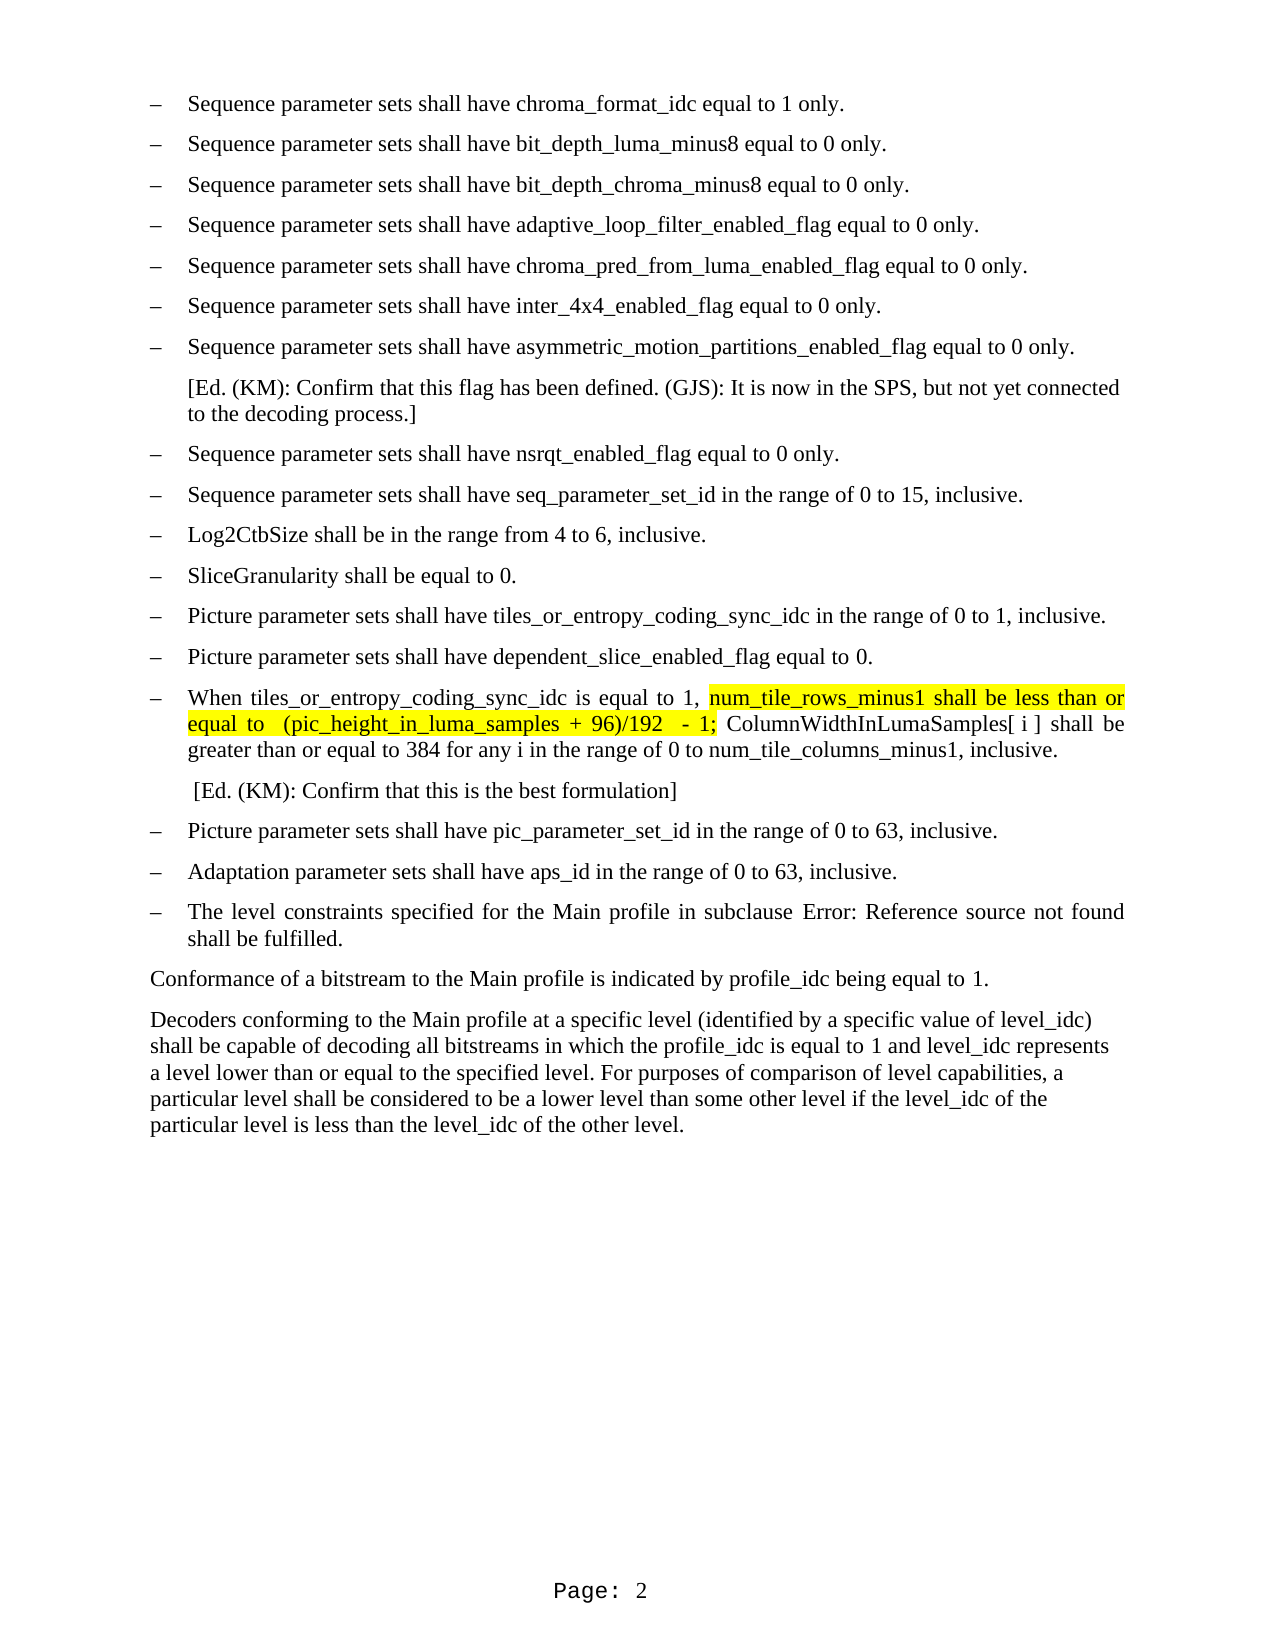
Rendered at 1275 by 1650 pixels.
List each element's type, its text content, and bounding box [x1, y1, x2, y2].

list Sequence parameter sets shall have asymmetric_motion_partitions_enabled_flag equal to 0 only. [150, 333, 1125, 359]
list SliceGranularity shall be equal to 0. [150, 562, 1125, 588]
list Sequence parameter sets shall have chroma_format_idc equal to 1 only. [150, 90, 1125, 116]
list Sequence parameter sets shall have bit_depth_luma_minus8 equal to 0 only. [150, 131, 1125, 157]
list When tiles_or_entropy_coding_sync_idc is equal to 1, num_tile_rows_minus1 shall be less than or equal to (pic_height_in_luma_samples + 96)/192 - 1; ColumnWidthInLumaSamples[ i ] shall be greater than or equal to 384 for any i in the range of 0 to num_tile_columns_minus1, inclusive. [150, 684, 1125, 763]
list Picture parameter sets shall have tiles_or_entropy_coding_sync_idc in the range of 0 to 1, inclusive. [150, 603, 1125, 629]
list Picture parameter sets shall have dependent_slice_enabled_flag equal to 0. [150, 643, 1125, 669]
list Adaptation parameter sets shall have aps_id in the range of 0 to 63, inclusive. [150, 858, 1125, 884]
text [Ed. (KM): Confirm that this is the best formulation] [187, 777, 1125, 803]
list Sequence parameter sets shall have inter_4x4_enabled_flag equal to 0 only. [150, 293, 1125, 319]
list Sequence parameter sets shall have adaptive_loop_filter_enabled_flag equal to 0 only. [150, 212, 1125, 238]
list Sequence parameter sets shall have seq_parameter_set_id in the range of 0 to 15, inclusive. [150, 481, 1125, 507]
list Sequence parameter sets shall have chroma_pred_from_luma_enabled_flag equal to 0 only. [150, 252, 1125, 278]
text Decoders conforming to the Main profile at a specific level (identified by a specific value of level_idc) shall be capable of decoding all bitstreams in which the profile_idc is equal to 1 and level_idc represents a level lower than or equal to the specified level. For purposes of comparison of level capabilities, a particular level shall be considered to be a lower level than some other level if the level_idc of the particular level is less than the level_idc of the other level. [150, 1006, 1125, 1138]
text Conformance of a bitstream to the Main profile is indicated by profile_idc being equal to 1. [150, 965, 1125, 992]
list Sequence parameter sets shall have nsrqt_enabled_flag equal to 0 only. [150, 441, 1125, 467]
text [Ed. (KM): Confirm that this flag has been defined. (GJS): It is now in the SPS, but not yet connected to the decoding process.] [187, 374, 1125, 426]
list Sequence parameter sets shall have bit_depth_chroma_minus8 equal to 0 only. [150, 171, 1125, 197]
list Log2CtbSize shall be in the range from 4 to 6, inclusive. [150, 522, 1125, 548]
list Picture parameter sets shall have pic_parameter_set_id in the range of 0 to 63, inclusive. [150, 817, 1125, 844]
